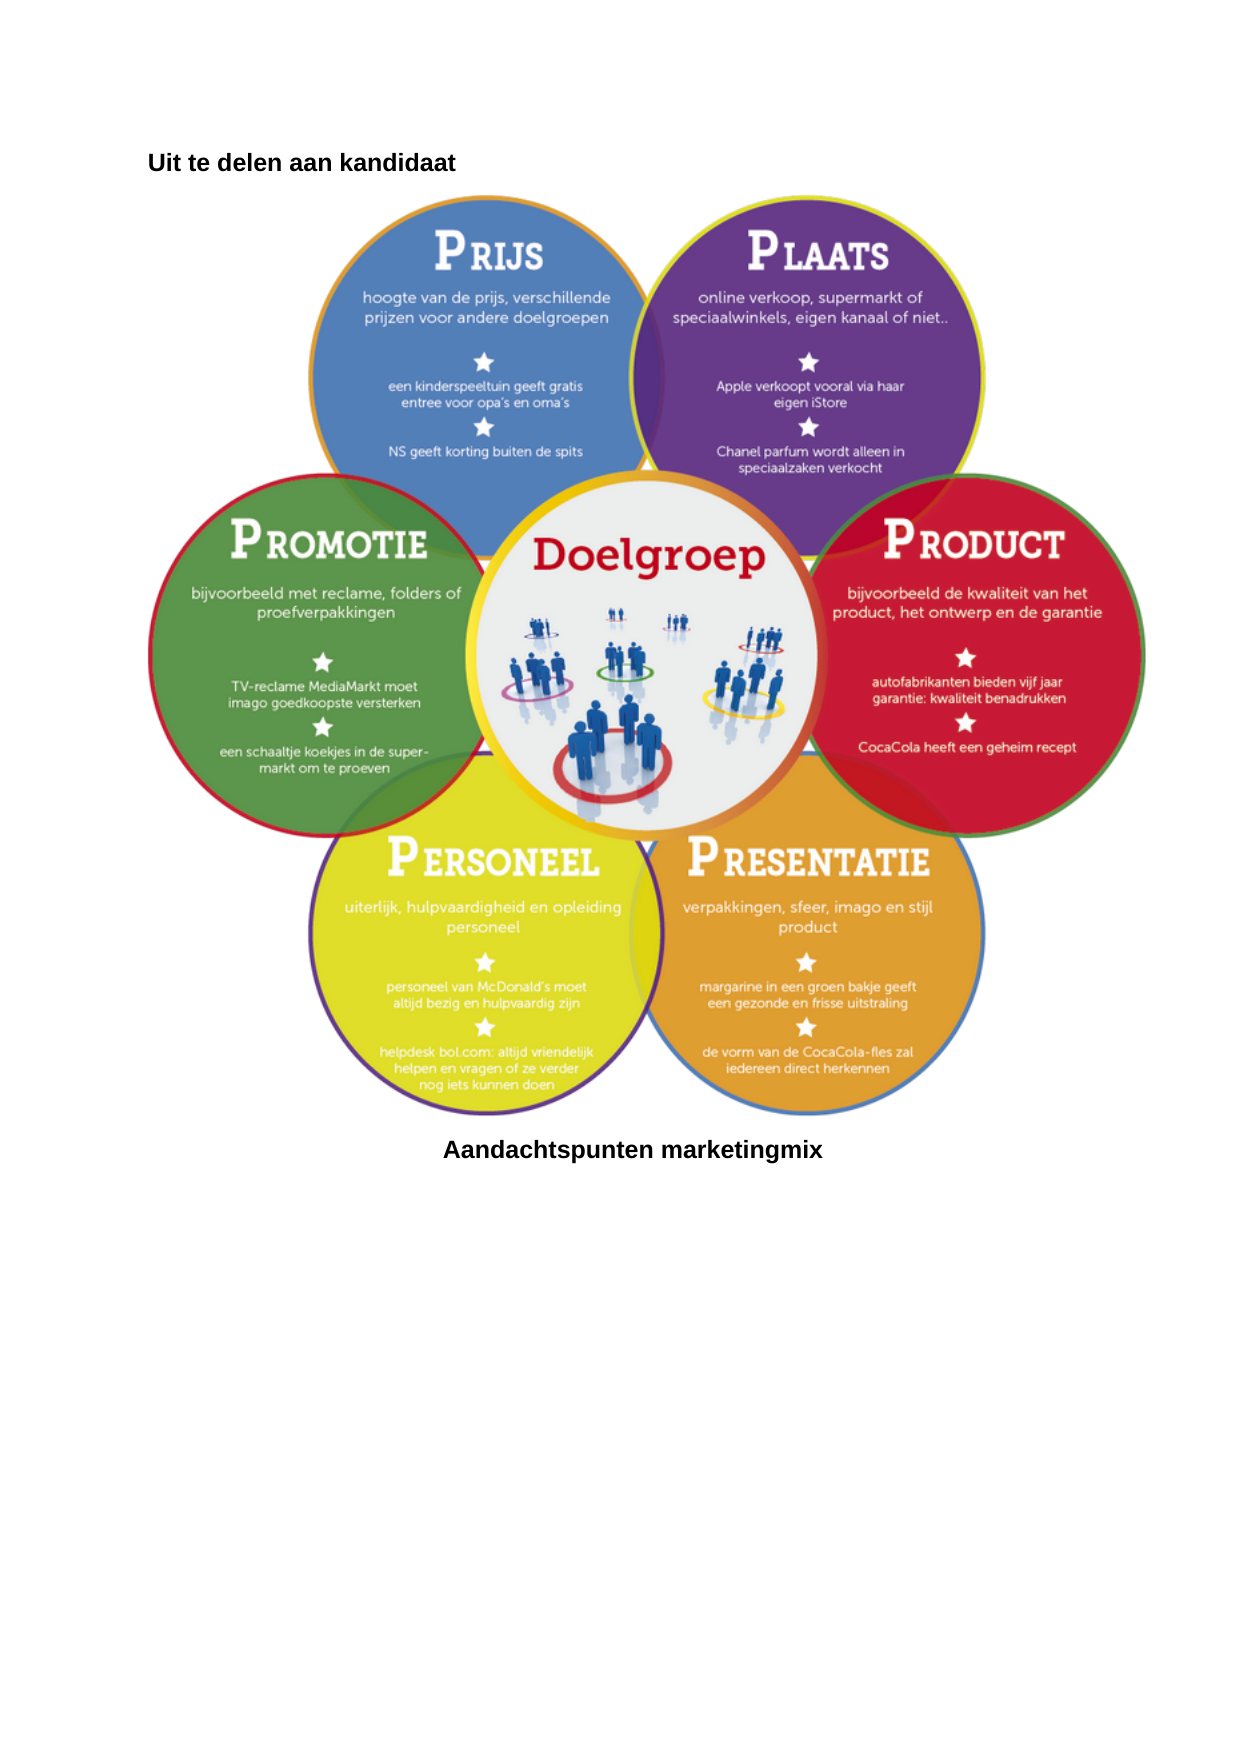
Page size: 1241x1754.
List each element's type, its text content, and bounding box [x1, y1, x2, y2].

picture [147, 195, 1147, 1117]
text Aandachtspunten marketingmix [148, 1135, 1137, 1164]
text Uit te delen aan kandidaat [148, 148, 1137, 176]
